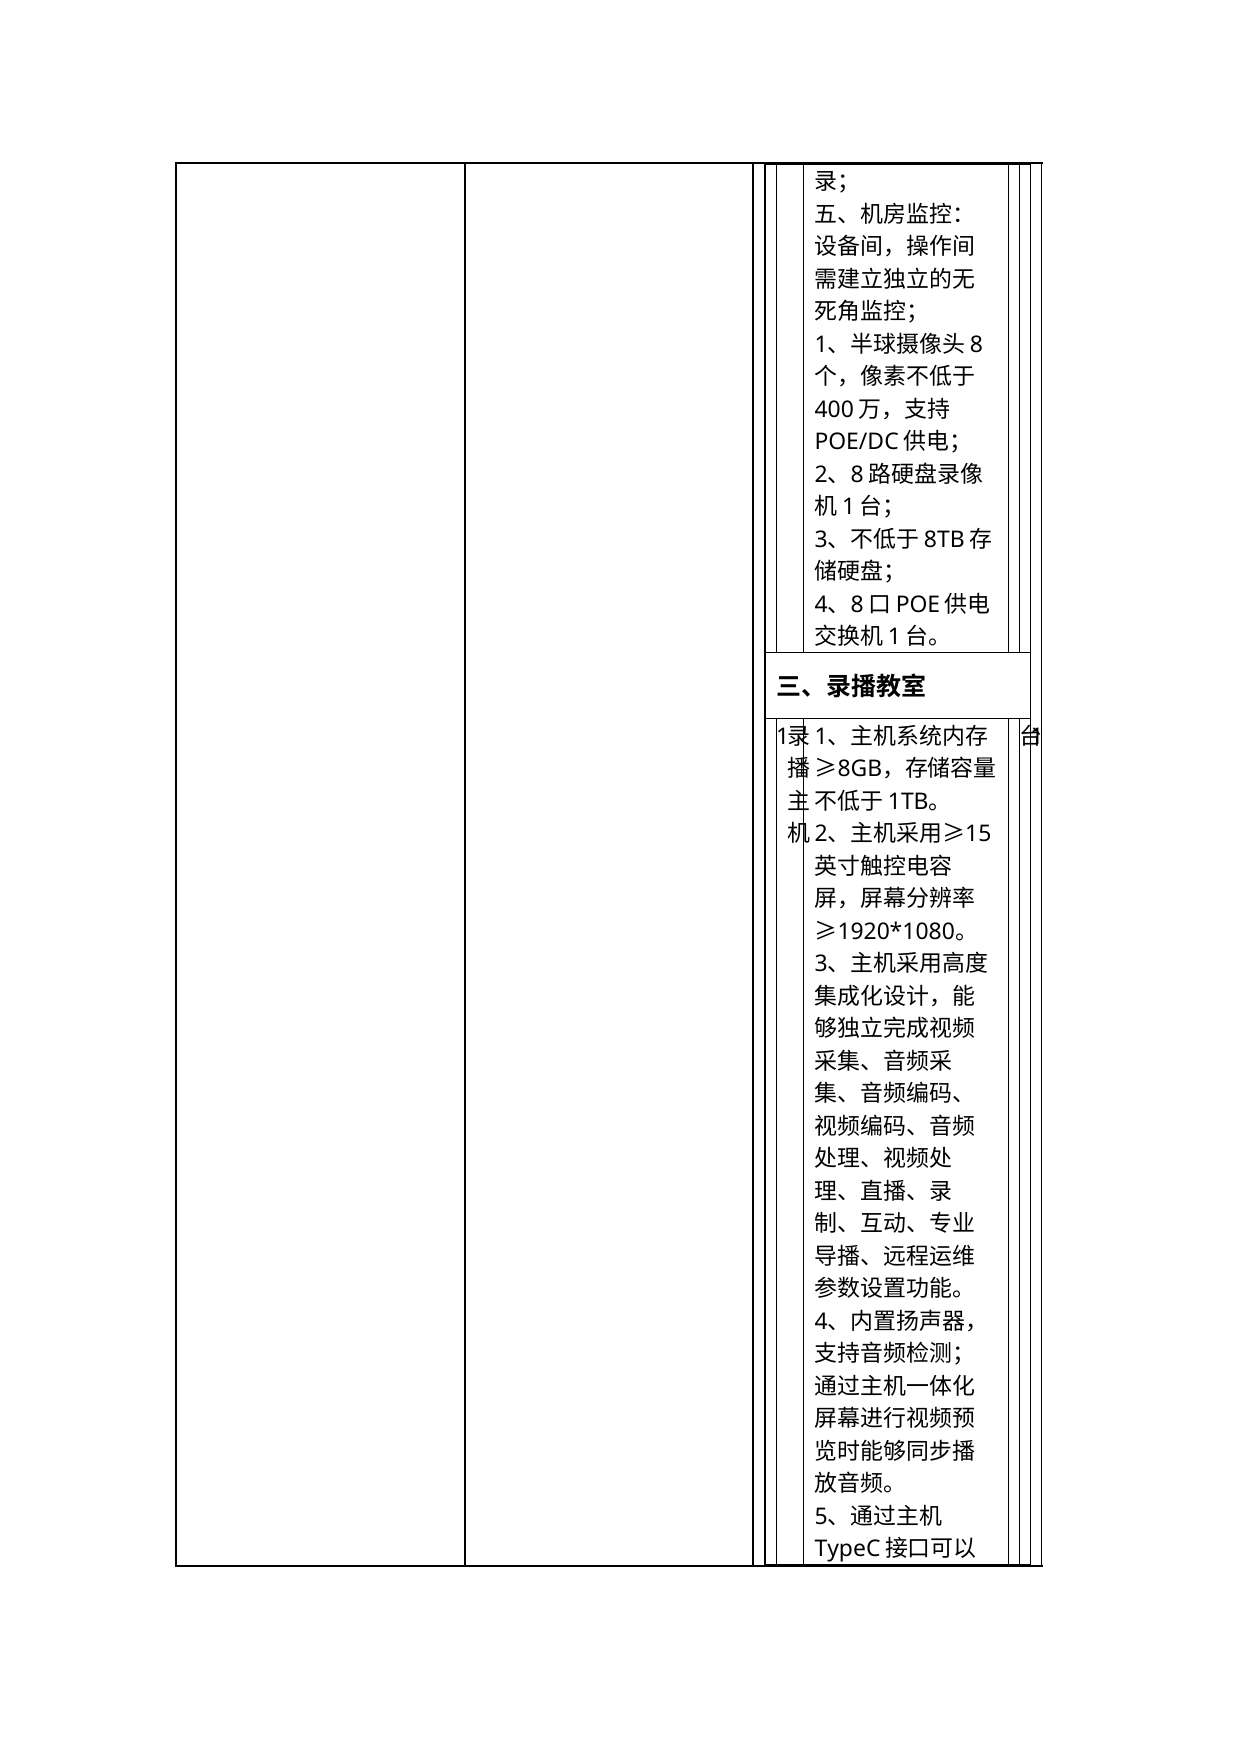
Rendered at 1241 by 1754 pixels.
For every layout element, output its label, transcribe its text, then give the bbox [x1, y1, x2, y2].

table_cell [766, 719, 776, 1564]
table_cell [1009, 719, 1019, 1564]
table_cell [766, 653, 1030, 718]
table_cell 1 [177, 164, 464, 1565]
table_cell [777, 719, 803, 1564]
table_cell [777, 165, 803, 652]
table_cell [804, 719, 1008, 1564]
table_cell [466, 164, 752, 1565]
table_cell [1020, 719, 1030, 1564]
table_cell [1009, 165, 1019, 652]
table_cell [754, 164, 764, 1565]
table_cell [1031, 164, 1041, 1565]
table_cell [1020, 165, 1030, 652]
table_cell [804, 165, 1008, 652]
table_cell [766, 165, 776, 652]
